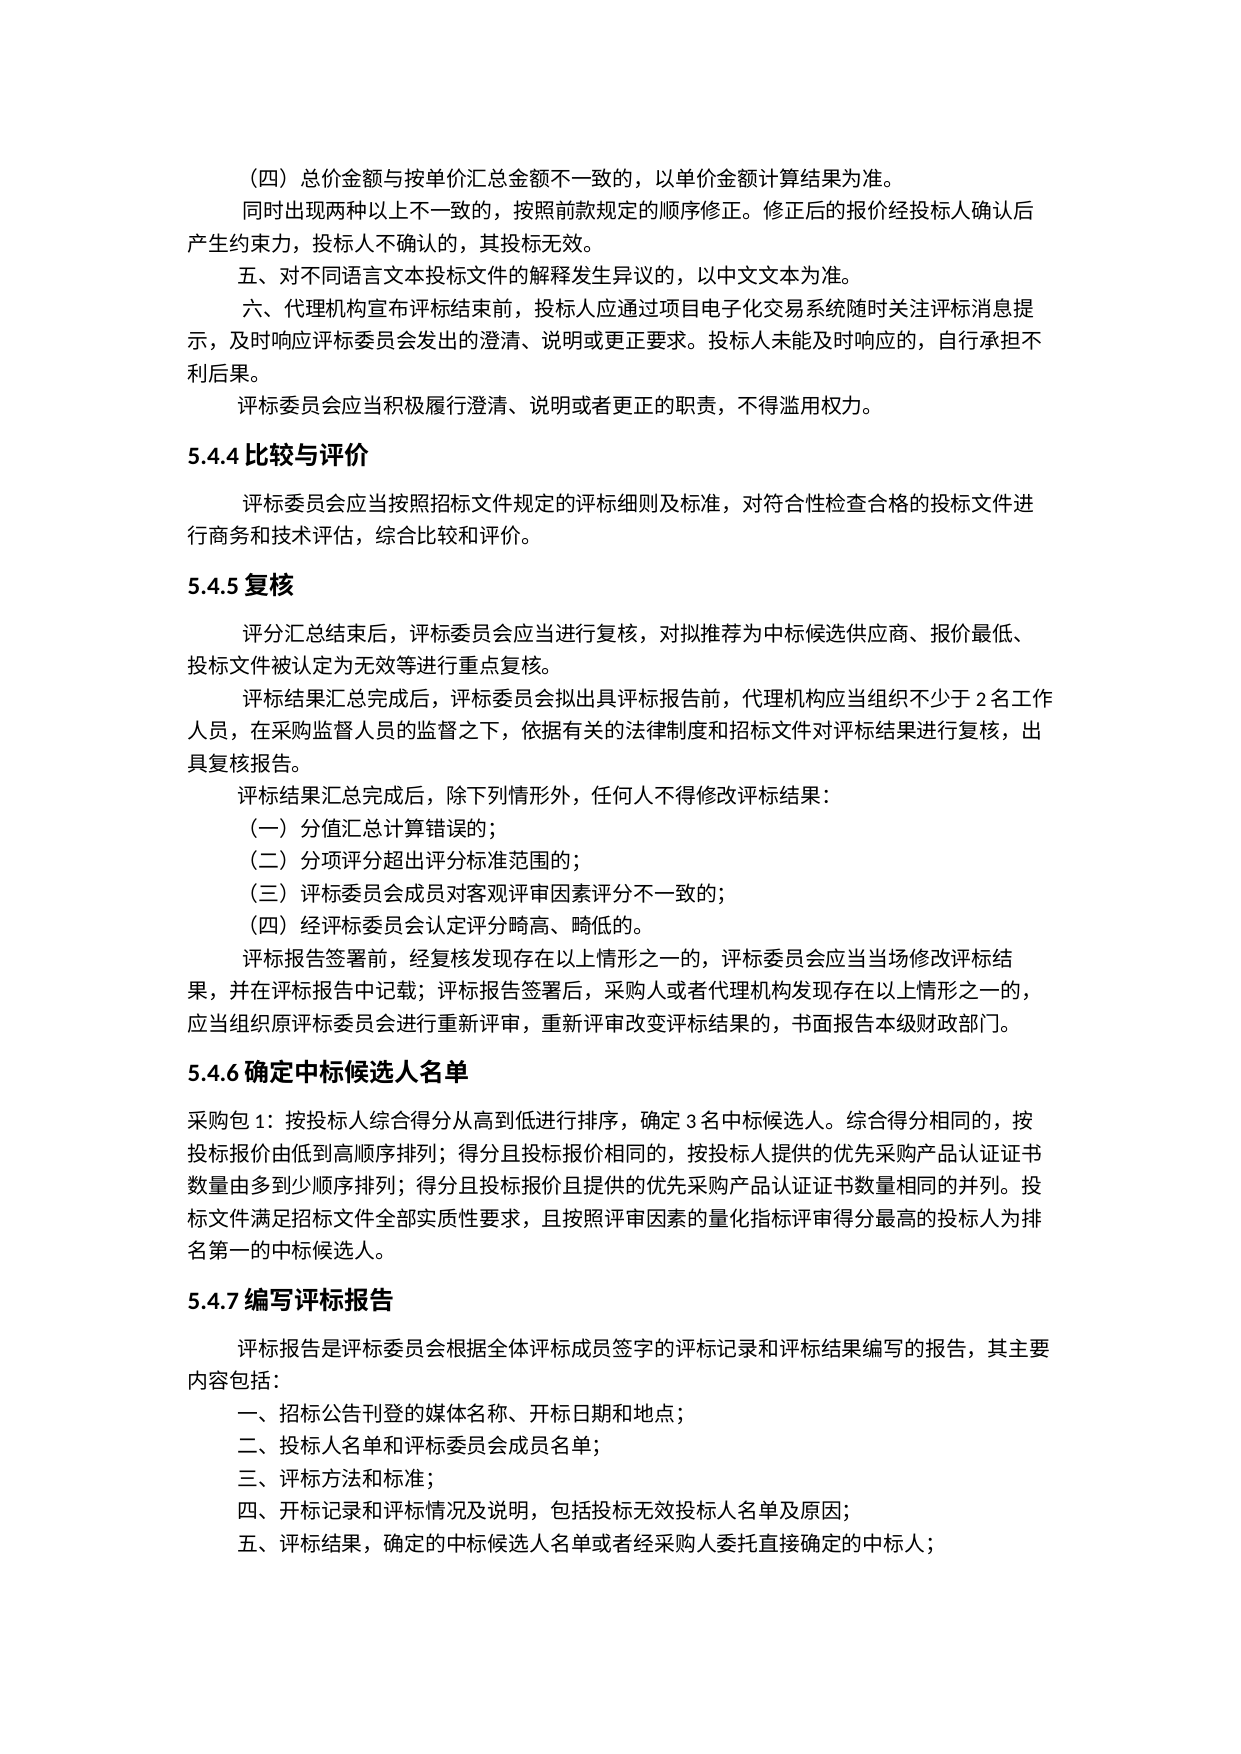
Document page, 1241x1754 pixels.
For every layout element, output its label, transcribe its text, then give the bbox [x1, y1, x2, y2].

text 一、招标公告刊登的媒体名称、开标日期和地点； [187, 1397, 1053, 1429]
text 5.4.7编写评标报告 [187, 1267, 1053, 1332]
text 五、对不同语言文本投标文件的解释发生异议的，以中文文本为准。 [187, 259, 1053, 292]
text 三、评标方法和标准； [187, 1462, 1053, 1494]
text 六、代理机构宣布评标结束前，投标人应通过项目电子化交易系统随时关注评标消息提示，及时响应评标委员会发出的澄清、说明或更正要求。投标人未能及时响应的，自行承担不利后果。 [187, 292, 1053, 389]
text （四）总价金额与按单价汇总金额不一致的，以单价金额计算结果为准。 [187, 162, 1053, 194]
text 评标报告是评标委员会根据全体评标成员签字的评标记录和评标结果编写的报告，其主要内容包括： [187, 1332, 1053, 1397]
text 5.4.5复核 [187, 552, 1053, 617]
text 五、评标结果，确定的中标候选人名单或者经采购人委托直接确定的中标人； [187, 1527, 1053, 1559]
text 评标结果汇总完成后，除下列情形外，任何人不得修改评标结果： [187, 779, 1053, 812]
text 5.4.6确定中标候选人名单 [187, 1039, 1053, 1104]
text （四）经评标委员会认定评分畸高、畸低的。 [187, 909, 1053, 942]
text 评标委员会应当按照招标文件规定的评标细则及标准，对符合性检查合格的投标文件进行商务和技术评估，综合比较和评价。 [187, 487, 1053, 552]
text 同时出现两种以上不一致的，按照前款规定的顺序修正。修正后的报价经投标人确认后产生约束力，投标人不确认的，其投标无效。 [187, 194, 1053, 259]
text 评标委员会应当积极履行澄清、说明或者更正的职责，不得滥用权力。 [187, 389, 1053, 422]
text 采购包1：按投标人综合得分从高到低进行排序，确定3名中标候选人。综合得分相同的，按投标报价由低到高顺序排列；得分且投标报价相同的，按投标人提供的优先采购产品认证证书数量由多到少顺序排列；得分且投标报价且提供的优先采购产品认证证书数量相同的并列。投标文件满足招标文件全部实质性要求，且按照评审因素的量化指标评审得分最高的投标人为排名第一的中标候选人。 [187, 1104, 1053, 1267]
text 二、投标人名单和评标委员会成员名单； [187, 1429, 1053, 1462]
text 评标报告签署前，经复核发现存在以上情形之一的，评标委员会应当当场修改评标结果，并在评标报告中记载；评标报告签署后，采购人或者代理机构发现存在以上情形之一的，应当组织原评标委员会进行重新评审，重新评审改变评标结果的，书面报告本级财政部门。 [187, 942, 1053, 1039]
text 5.4.4比较与评价 [187, 422, 1053, 487]
text （一）分值汇总计算错误的； [187, 812, 1053, 844]
text （二）分项评分超出评分标准范围的； [187, 844, 1053, 877]
text 评标结果汇总完成后，评标委员会拟出具评标报告前，代理机构应当组织不少于2名工作人员，在采购监督人员的监督之下，依据有关的法律制度和招标文件对评标结果进行复核，出具复核报告。 [187, 682, 1053, 779]
text （三）评标委员会成员对客观评审因素评分不一致的； [187, 877, 1053, 909]
text 评分汇总结束后，评标委员会应当进行复核，对拟推荐为中标候选供应商、报价最低、投标文件被认定为无效等进行重点复核。 [187, 617, 1053, 682]
text 四、开标记录和评标情况及说明，包括投标无效投标人名单及原因； [187, 1494, 1053, 1527]
